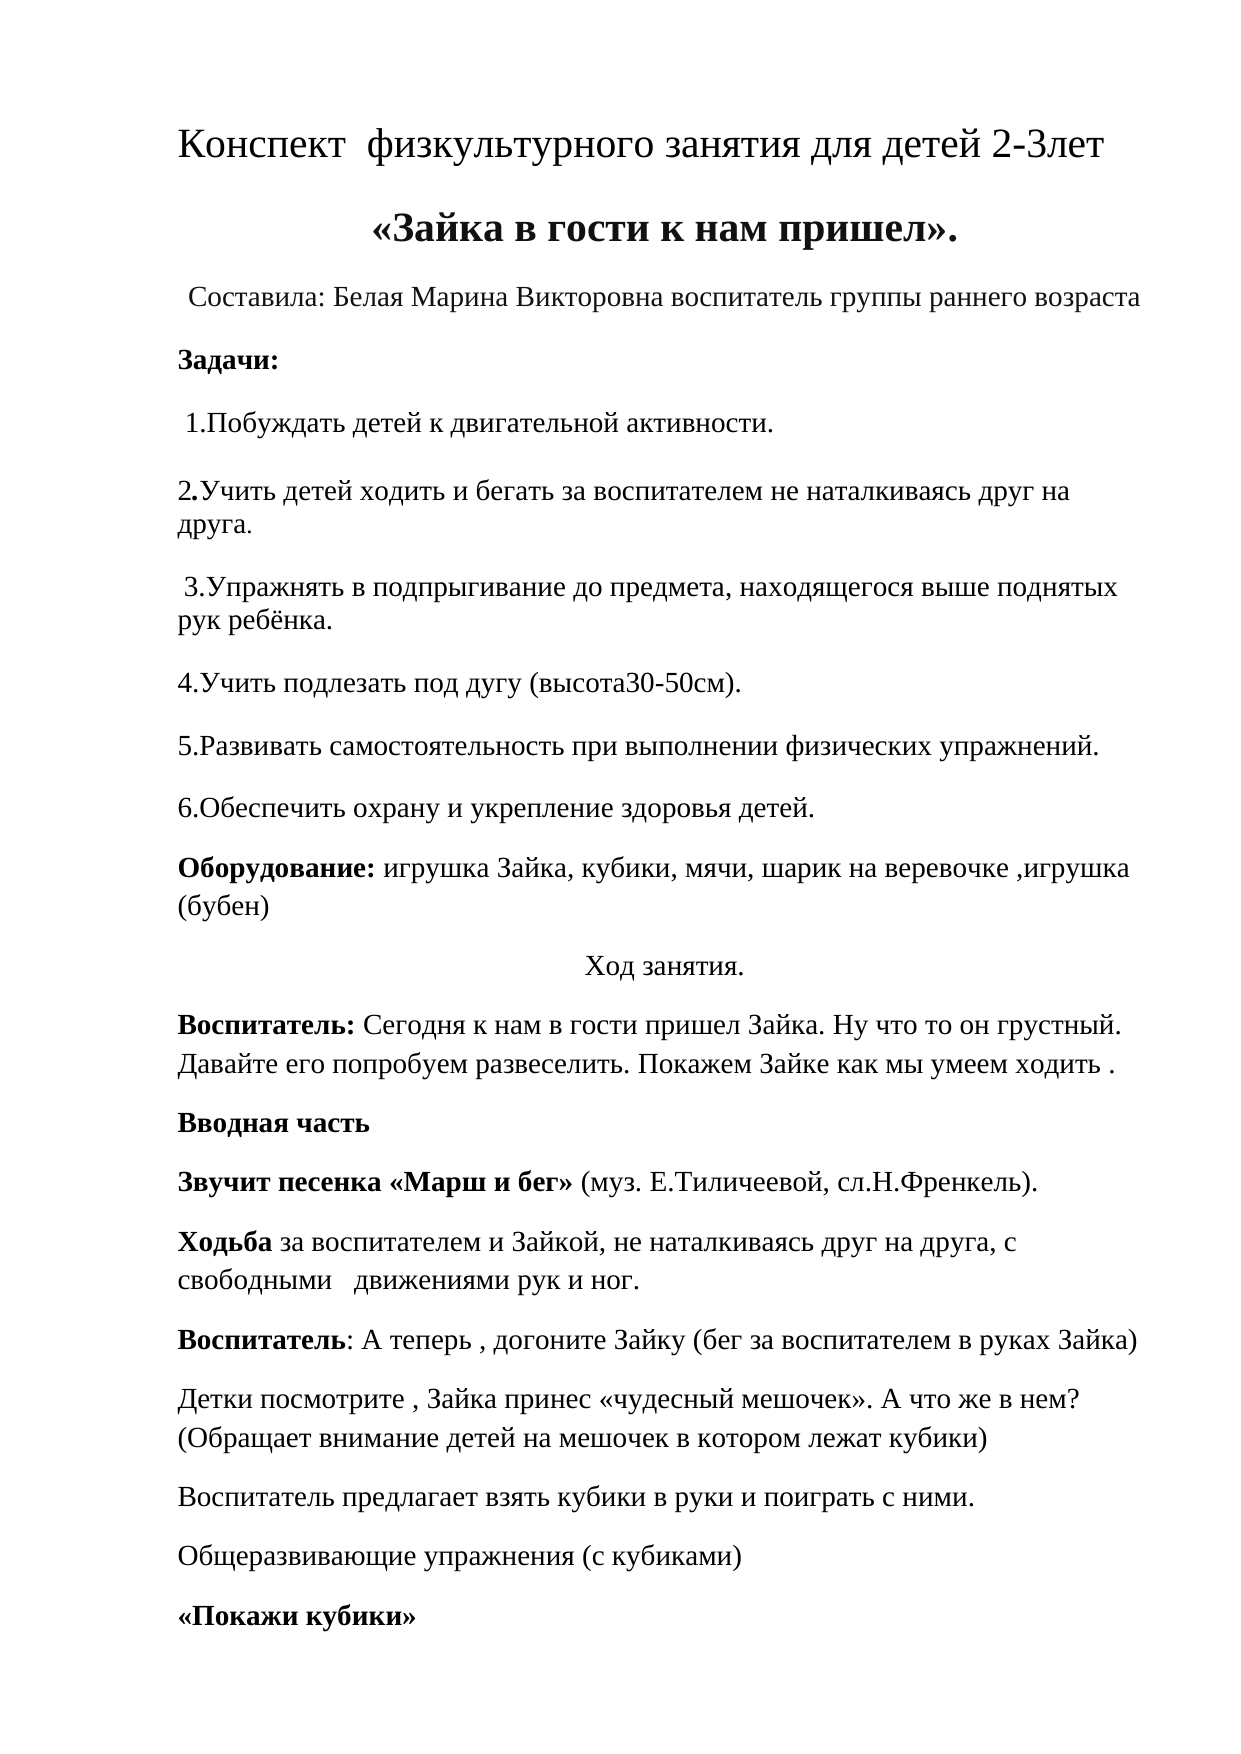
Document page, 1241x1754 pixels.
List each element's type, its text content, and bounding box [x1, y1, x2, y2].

text Конспект физкультурного занятия для детей 2-3лет [177, 118, 1152, 166]
text Ход занятия. [177, 948, 1152, 981]
text Детки посмотрите , Зайка принес «чудесный мешочек». А что же в нем? (Обращает внимание детей на мешочек в котором лежат кубики) [177, 1381, 1152, 1453]
text 6.Обеспечить охрану и укрепление здоровья детей. [177, 791, 1152, 824]
text Задачи: [177, 342, 1152, 376]
text Вводная часть [177, 1105, 1152, 1139]
text 4.Учить подлезать под дугу (высота30-50см). [177, 665, 1152, 699]
text Общеразвивающие упражнения (с кубиками) [177, 1538, 1152, 1572]
text Воспитатель: А теперь , догоните Зайку (бег за воспитателем в руках Зайка) [177, 1322, 1152, 1355]
text Воспитатель предлагает взять кубики в руки и поиграть с ними. [177, 1479, 1152, 1513]
text Оборудование: игрушка Зайка, кубики, мячи, шарик на веревочке ,игрушка (бубен) [177, 850, 1152, 922]
text Ходьба за воспитателем и Зайкой, не наталкиваясь друг на друга, с свободными движениями рук и ног. [177, 1224, 1152, 1296]
text Составила: Белая Марина Викторовна воспитатель группы раннего возраста [177, 279, 1152, 313]
text «Зайка в гости к нам пришел». [177, 202, 1152, 250]
text Звучит песенка «Марш и бег» (муз. Е.Тиличеевой, сл.Н.Френкель). [177, 1164, 1152, 1198]
text «Покажи кубики» [177, 1598, 1152, 1631]
text Воспитатель: Сегодня к нам в гости пришел Зайка. Ну что то он грустный. Давайте его попробуем развеселить. Покажем Зайке как мы умеем ходить . [177, 1007, 1152, 1079]
text 3.Упражнять в подпрыгивание до предмета, находящегося выше поднятых рук ребёнка. [177, 569, 1152, 636]
text 2.Учить детей ходить и бегать за воспитателем не наталкиваясь друг на друга. [177, 473, 1152, 540]
text 5.Развивать самостоятельность при выполнении физических упражнений. [177, 728, 1152, 761]
text 1.Побуждать детей к двигательной активности. [177, 405, 1152, 438]
